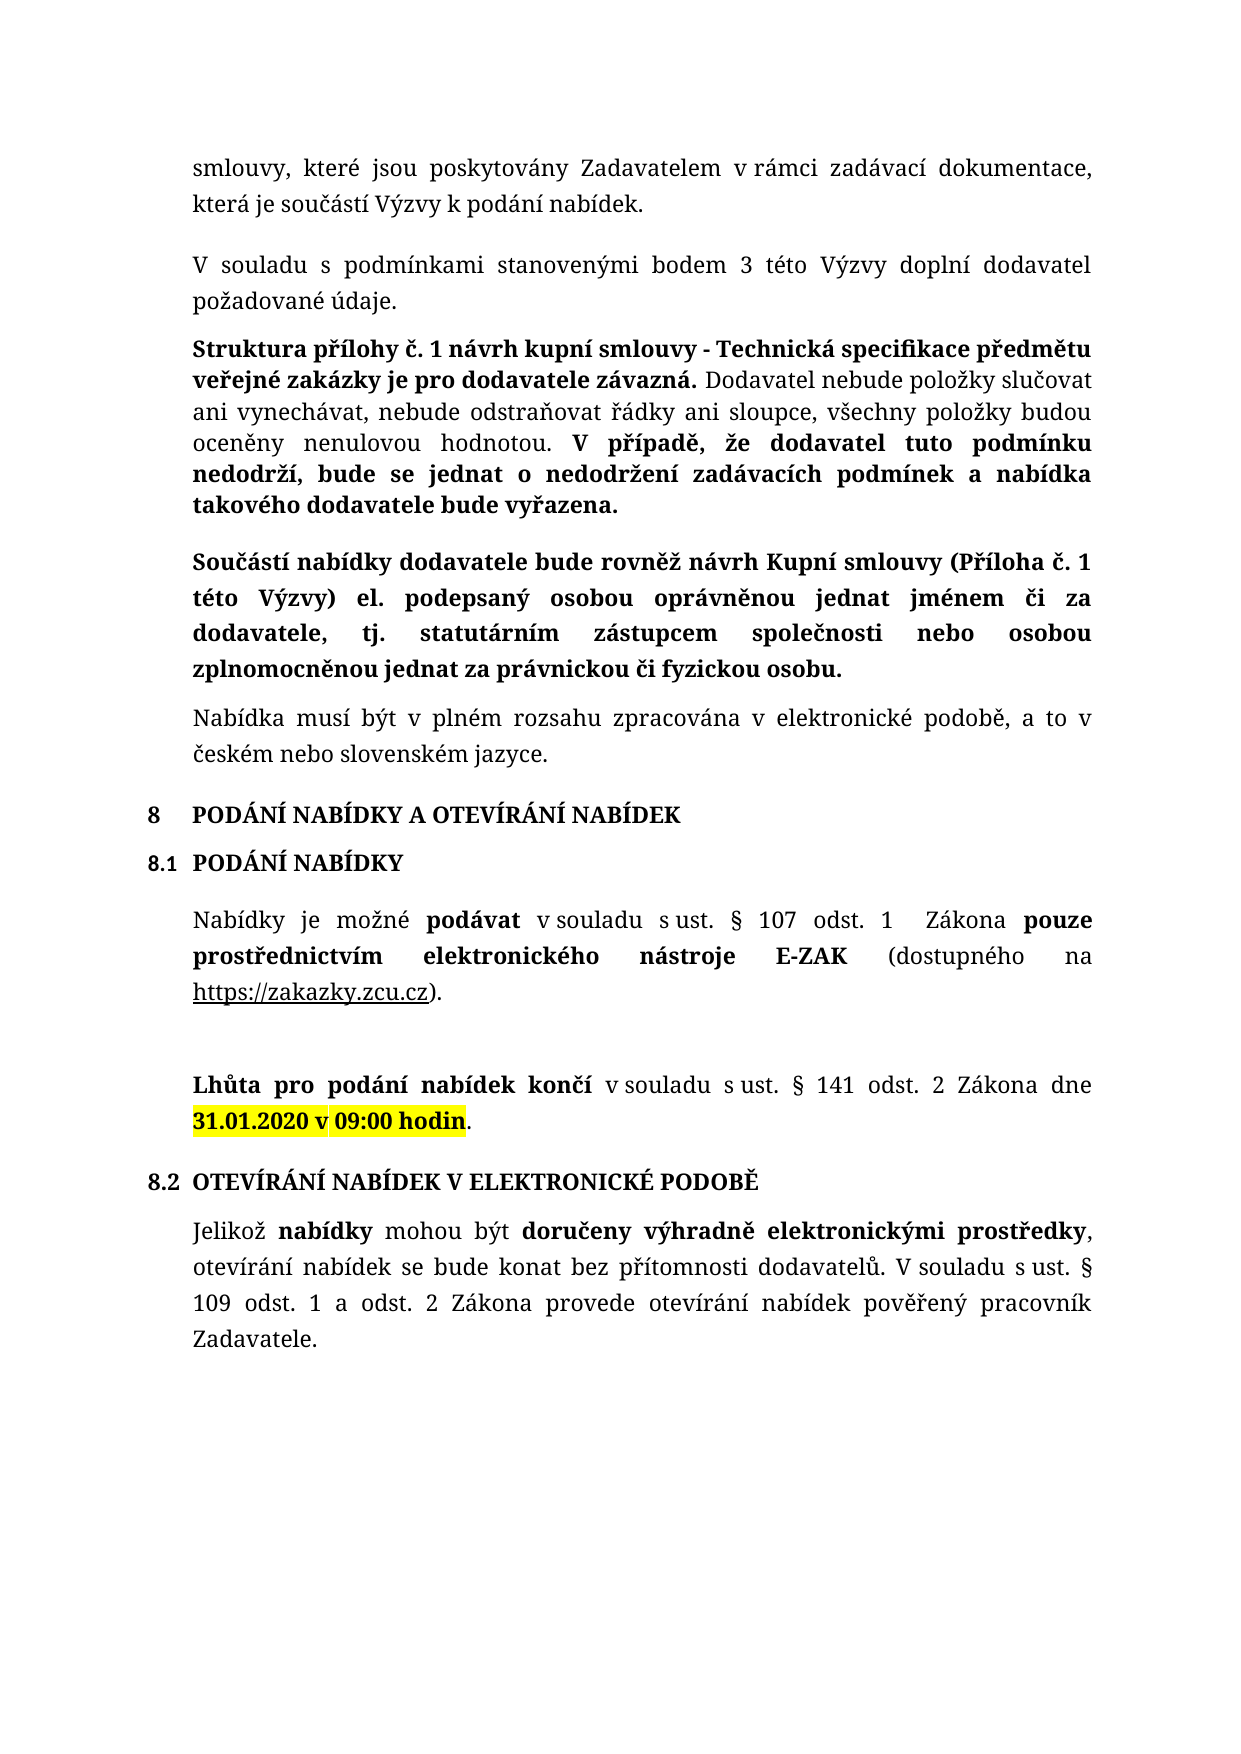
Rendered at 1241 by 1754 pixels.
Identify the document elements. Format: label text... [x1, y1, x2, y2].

text V souladu s podmínkami stanovenými bodem 3 této Výzvy doplní dodavatel požadované údaje. [192, 249, 1093, 316]
text Lhůta pro podání nabídek končí v souladu s ust. § 141 odst. 2 Zákona dne 31.01.2020 v 09:00 hodin. [193, 1069, 1093, 1137]
subtitle 8 PODÁNÍ NABÍDKY A OTEVÍRÁNÍ NABÍDEK [147, 799, 1093, 830]
text Jelikož nabídky mohou být doručeny výhradně elektronickými prostředky, otevírání nabídek se bude konat bez přítomnosti dodavatelů. V souladu s ust. § 109 odst. 1 a odst. 2 Zákona provede otevírání nabídek pověřený pracovník Zadavatele. [193, 1215, 1093, 1354]
text Struktura přílohy č. 1 návrh kupní smlouvy - Technická specifikace předmětu veřejné zakázky je pro dodavatele závazná. Dodavatel nebude položky slučovat ani vynechávat, nebude odstraňovat řádky ani sloupce, všechny položky budou oceněny nenulovou hodnotou. V případě, že dodavatel tuto podmínku nedodrží, bude se jednat o nedodržení zadávacích podmínek a nabídka takového dodavatele bude vyřazena. [192, 333, 1093, 521]
text Nabídky je možné podávat v souladu s ust. § 107 odst. 1 Zákona pouze prostřednictvím elektronického nástroje E-ZAK (dostupného na https://zakazky.zcu.cz). [193, 904, 1093, 1007]
text 8.1 PODÁNÍ NABÍDKY [148, 847, 1093, 878]
subtitle 8.2 OTEVÍRÁNÍ NABÍDEK V ELEKTRONICKÉ PODOBĚ [148, 1166, 1093, 1197]
text Nabídka musí být v plném rozsahu zpracována v elektronické podobě, a to v českém nebo slovenském jazyce. [193, 702, 1093, 769]
text Součástí nabídky dodavatele bude rovněž návrh Kupní smlouvy (Příloha č. 1 této Výzvy) el. podepsaný osobou oprávněnou jednat jménem či za dodavatele, tj. statutárním zástupcem společnosti nebo osobou zplnomocněnou jednat za právnickou či fyzickou osobu. [192, 546, 1093, 684]
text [192, 152, 1093, 219]
